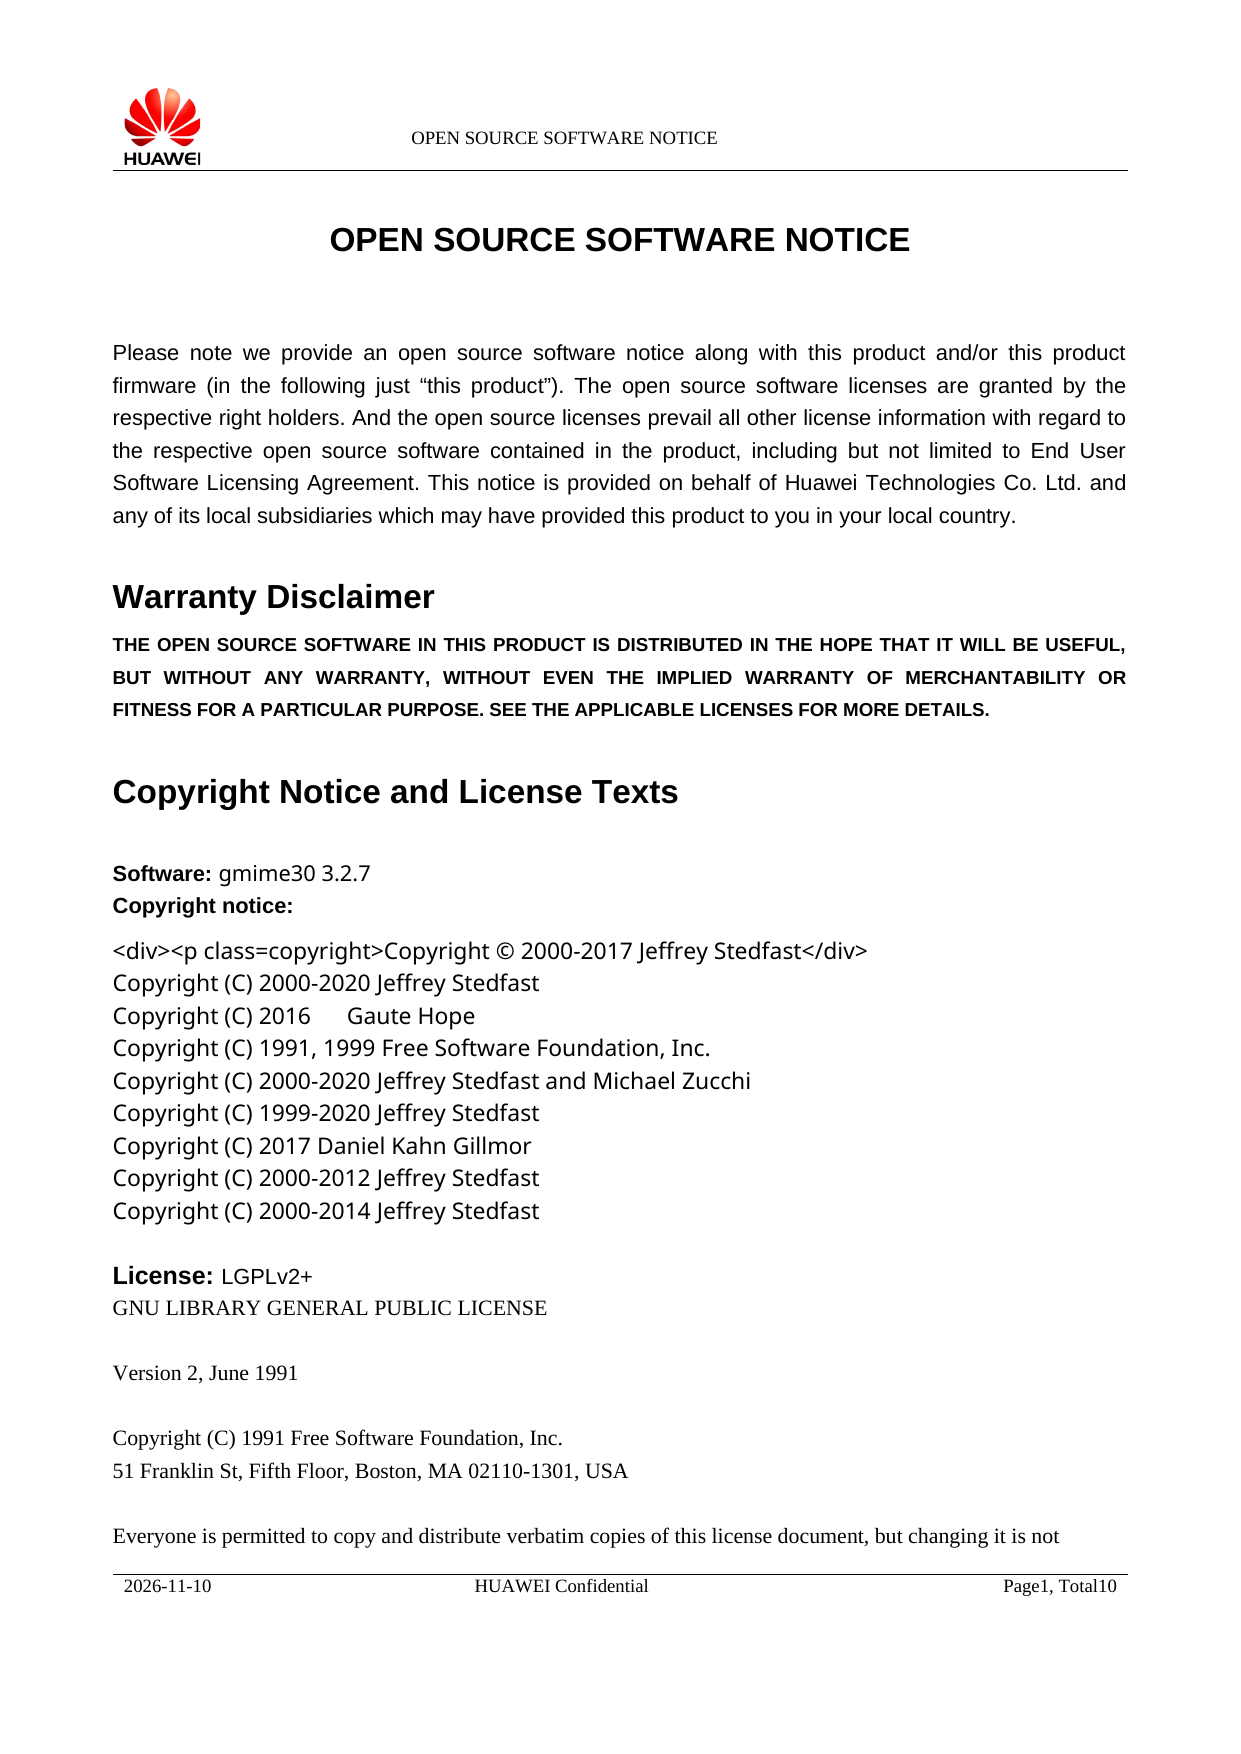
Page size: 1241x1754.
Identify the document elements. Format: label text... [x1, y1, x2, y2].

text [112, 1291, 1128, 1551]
text Warranty Disclaimer [112, 564, 1128, 629]
text <div><p class=copyright>Copyright © 2000-2017 Jeffrey Stedfast</div> Copyright (C) 2000-2020 Jeffrey Stedfast Copyright (C) 2016 Gaute Hope Copyright (C) 1991, 1999 Free Software Foundation, Inc. Copyright (C) 2000-2020 Jeffrey Stedfast and Michael Zucchi Copyright (C) 1999-2020 Jeffrey Stedfast Copyright (C) 2017 Daniel Kahn Gillmor Copyright (C) 2000-2012 Jeffrey Stedfast Copyright (C) 2000-2014 Jeffrey Stedfast [112, 934, 1128, 1259]
text License: LGPLv2+ [112, 1259, 1128, 1291]
text Copyright notice: [112, 889, 1128, 921]
text OPEN SOURCE SOFTWARE NOTICE [112, 206, 1128, 271]
text Copyright Notice and License Texts [112, 759, 1128, 824]
text Please note we provide an open source software notice along with this product and/or this product firmware (in the following just “this product”). The open source software licenses are granted by the respective right holders. And the open source licenses prevail all other license information with regard to the respective open source software contained in the product, including but not limited to End User Software Licensing Agreement. This notice is provided on behalf of Huawei Technologies Co. Ltd. and any of its local subsidiaries which may have provided this product to you in your local country. [112, 336, 1128, 531]
title Software: gmime30 3.2.7 [112, 856, 1128, 889]
text The open source software in this product is distributed in the hope that it will be useful, but WITHOUT ANY WARRANTY, without even the implied warranty of MERCHANTABILITY or FITNESS FOR A PARTICULAR PURPOSE. See the applicable licenses for more details. [112, 629, 1128, 726]
picture [124, 88, 201, 165]
